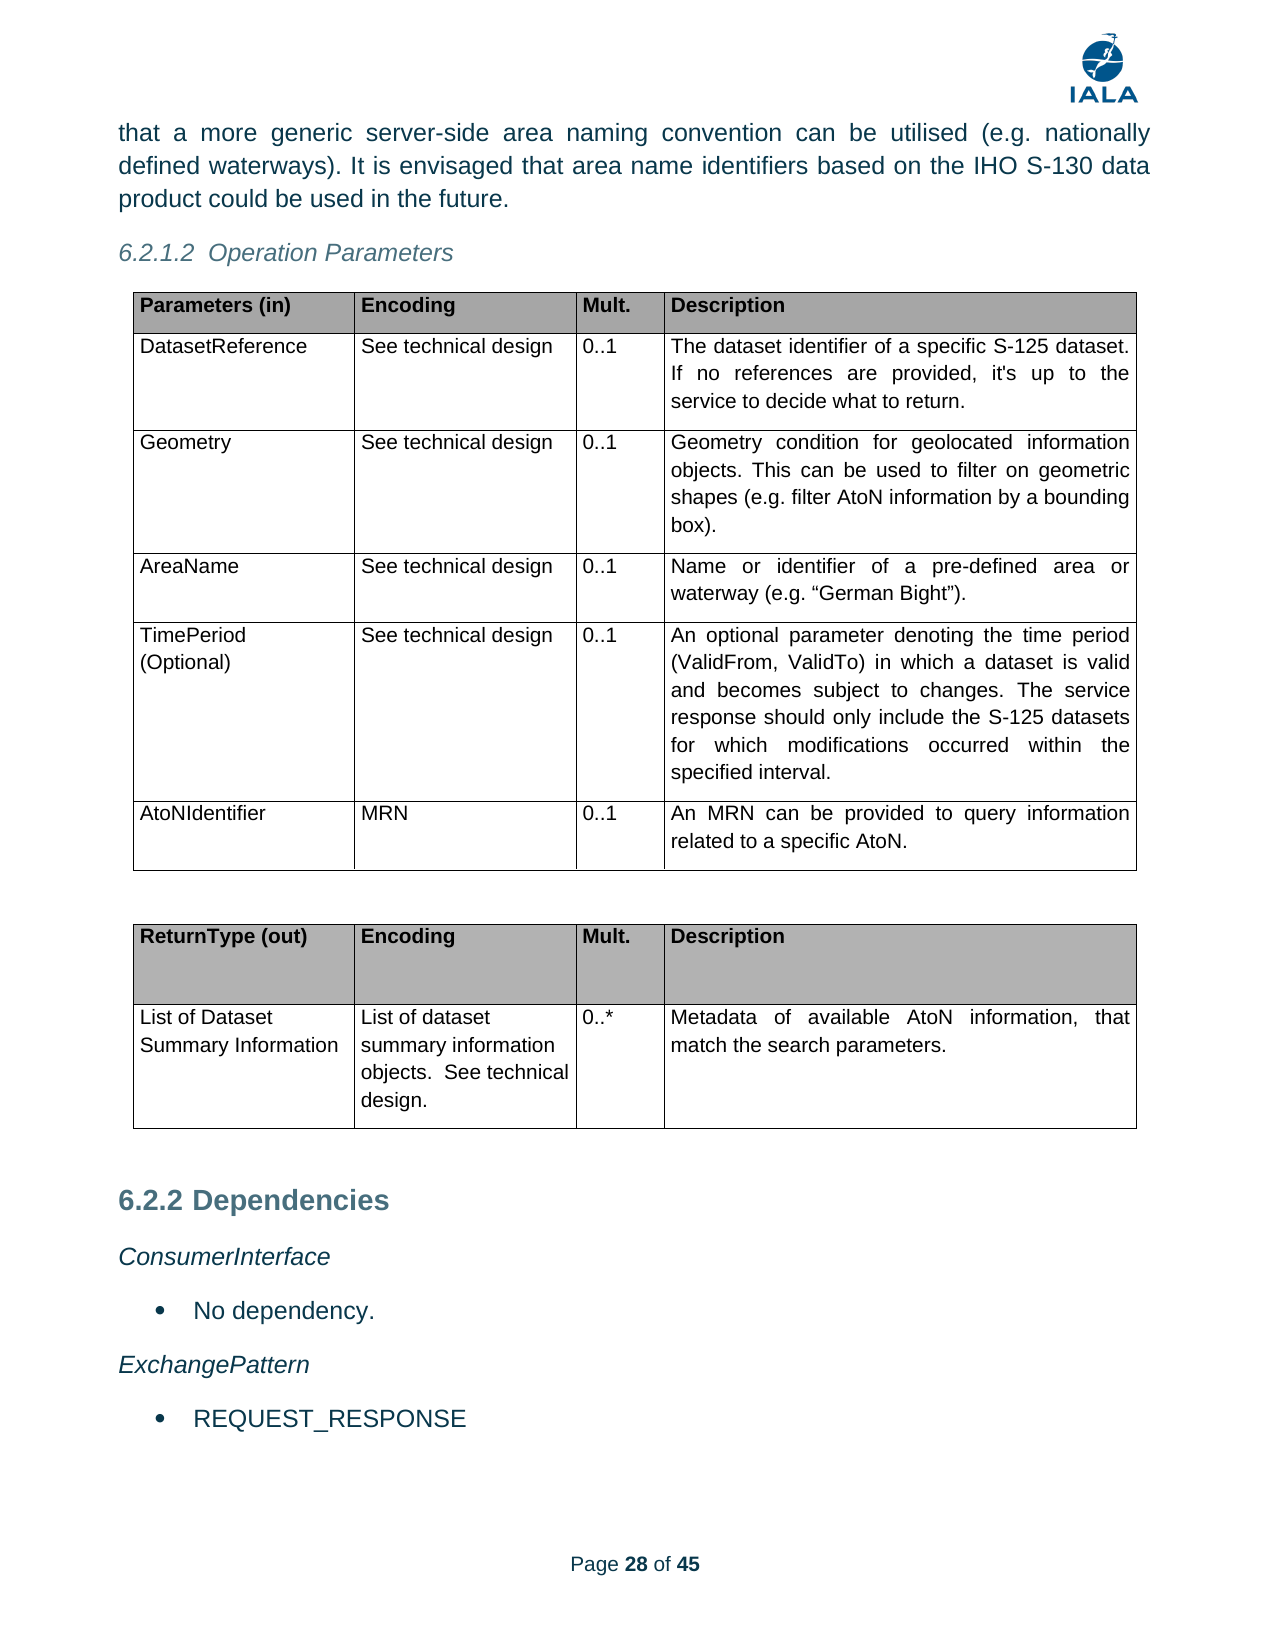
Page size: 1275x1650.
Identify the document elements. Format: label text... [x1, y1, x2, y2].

table_cell See technical design [355, 554, 576, 622]
table_cell MRN [355, 802, 576, 869]
table_cell AreaName [134, 554, 354, 622]
table_header Description [665, 293, 1136, 333]
table_cell List of Dataset Summary Information [134, 1005, 354, 1128]
table_cell See technical design [355, 431, 576, 553]
table_cell 0..* [577, 1005, 664, 1128]
table_cell 0..1 [577, 431, 664, 553]
table_header Mult. [577, 925, 664, 1004]
table_cell The dataset identifier of a specific S-125 dataset. If no references are provided, it's up to the service to decide what to return. [665, 334, 1136, 429]
table_cell Geometry condition for geolocated information objects. This can be used to filter on geometric shapes (e.g. filter AtoN information by a bounding box). [665, 431, 1136, 553]
table_cell 0..1 [577, 334, 664, 429]
table_cell Name or identifier of a pre-defined area or waterway (e.g. “German Bight”). [665, 554, 1136, 622]
table_cell List of dataset summary information objects. See technical design. [355, 1005, 576, 1128]
table_cell See technical design [355, 623, 576, 801]
table_cell 0..1 [577, 802, 664, 869]
list No dependency. [156, 1296, 1152, 1324]
table_header Encoding [355, 293, 576, 333]
table_cell DatasetReference [134, 334, 354, 429]
table_header ReturnType (out) [134, 925, 354, 1004]
table_header Mult. [577, 293, 664, 333]
table_cell 0..1 [577, 554, 664, 622]
table_cell AtoNIdentifier [134, 802, 354, 869]
table_cell An optional parameter denoting the time period (ValidFrom, ValidTo) in which a dataset is valid and becomes subject to changes. The service response should only include the S-125 datasets for which modifications occurred within the specified interval. [665, 623, 1136, 801]
picture [1055, 25, 1150, 118]
subtitle Operation Parameters [118, 238, 1152, 267]
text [118, 118, 1152, 213]
subtitle Dependencies [118, 1182, 1152, 1216]
table_cell Geometry [134, 431, 354, 553]
table_cell An MRN can be provided to query information related to a specific AtoN. [665, 802, 1136, 869]
text ExchangePattern [118, 1350, 1152, 1378]
list REQUEST_RESPONSE [156, 1403, 1152, 1432]
table_header Parameters (in) [134, 293, 354, 333]
table_cell TimePeriod (Optional) [134, 623, 354, 801]
table_cell 0..1 [577, 623, 664, 801]
text ConsumerInterface [118, 1242, 1152, 1271]
table_cell Metadata of available AtoN information, that match the search parameters. [665, 1005, 1136, 1128]
table_header Encoding [355, 925, 576, 1004]
table_header Description [665, 925, 1136, 1004]
table_cell See technical design [355, 334, 576, 429]
